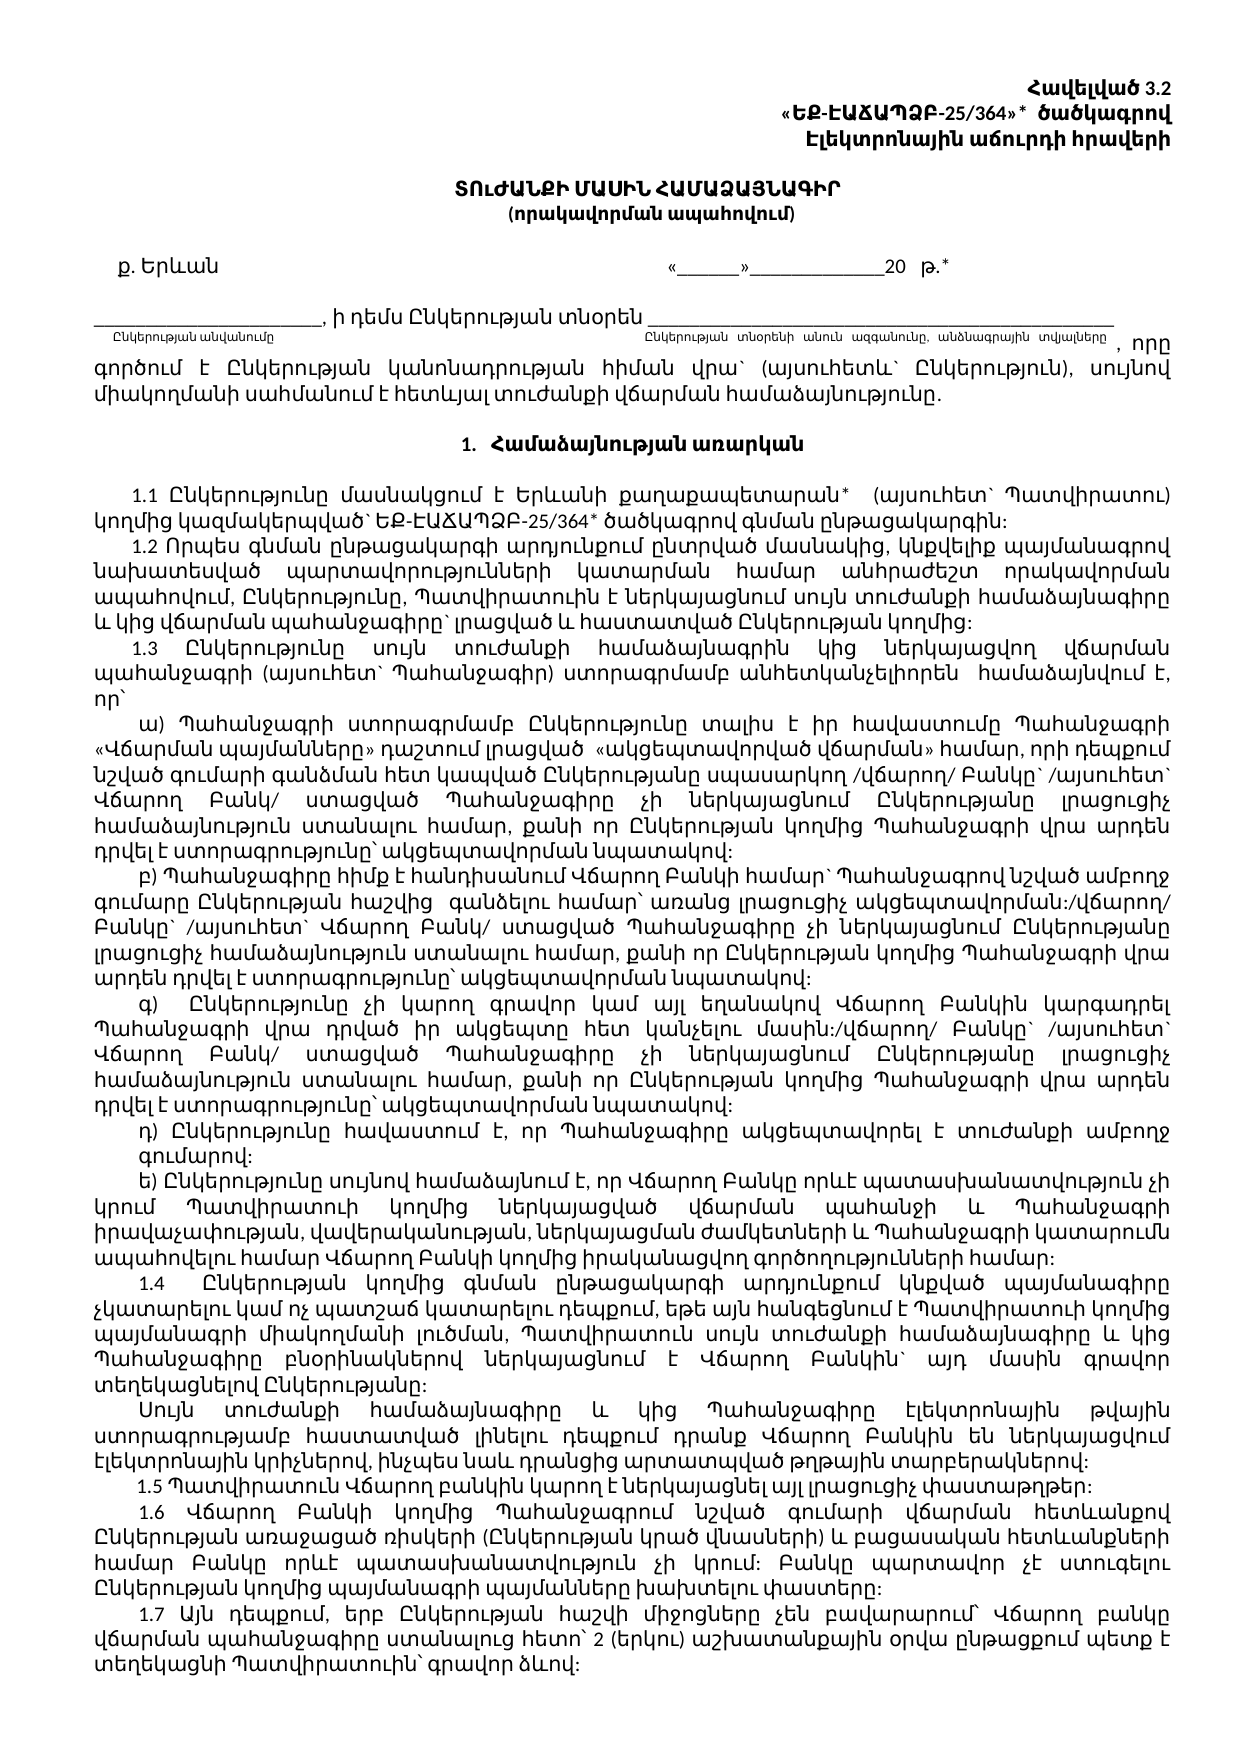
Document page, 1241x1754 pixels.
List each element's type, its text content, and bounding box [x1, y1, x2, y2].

text 1.5 Պատվիրատուն Վճարող բանկին կարող է ներկայացնել այլ լրացուցիչ փաստաթղթեր: [94, 1474, 1171, 1499]
text ա) Պահանջագրի ստորագրմամբ Ընկերությունը տալիս է իր հավաստումը Պահանջագրի «Վճարման պայմանները» դաշտում լրացված «ակցեպտավորված վճարման» համար, որի դեպքում նշված գումարի գանձման հետ կապված Ընկերությանը սպասարկող /վճարող/ Բանկը` /այսուհետ` Վճարող Բանկ/ ստացված Պահանջագիրը չի ներկայացնում Ընկերությանը լրացուցիչ համաձայնություն ստանալու համար, քանի որ Ընկերության կողմից Պահանջագրի վրա արդեն դրվել է ստորագրությունը՝ ակցեպտավորման նպատակով: [94, 711, 1171, 864]
text 1.2 Որպես գնման ընթացակարգի արդյունքում ընտրված մասնակից, կնքվելիք պայմանագրով նախատեսված պարտավորությունների կատարման համար անհրաժեշտ որակավորման ապահովում, Ընկերությունը, Պատվիրատուին է ներկայացնում սույն տուժանքի համաձայնագիրը և կից վճարման պահանջագիրը` լրացված և հաստատված Ընկերության կողմից: [94, 533, 1171, 635]
text (որակավորման ապահովում) [94, 202, 1171, 225]
text գ) Ընկերությունը չի կարող գրավոր կամ այլ եղանակով Վճարող Բանկին կարգադրել Պահանջագրի վրա դրված իր ակցեպտը հետ կանչելու մասին:/վճարող/ Բանկը` /այսուհետ` Վճարող Բանկ/ ստացված Պահանջագիրը չի ներկայացնում Ընկերությանը լրացուցիչ համաձայնություն ստանալու համար, քանի որ Ընկերության կողմից Պահանջագրի վրա արդեն դրվել է ստորագրությունը՝ ակցեպտավորման նպատակով: [94, 991, 1171, 1118]
text 1.6 Վճարող Բանկի կողմից Պահանջագրում նշված գումարի վճարման հետևանքով Ընկերության առաջացած ռիսկերի (Ընկերության կրած վնասների) և բացասական հետևանքների համար Բանկը որևէ պատասխանատվություն չի կրում: Բանկը պարտավոր չէ ստուգելու Ընկերության կողմից պայմանագրի պայմանները խախտելու փաստերը: [94, 1499, 1171, 1601]
text ք. Երևան «______»_____________20 թ.* [94, 254, 1171, 279]
text ե) Ընկերությունը սույնով համաձայնում է, որ Վճարող Բանկը որևէ պատասխանատվություն չի կրում Պատվիրատուի կողմից ներկայացված վճարման պահանջի և Պահանջագրի իրավաչափության, վավերականության, ներկայացման ժամկետների և Պահանջագրի կատարումն ապահովելու համար Վճարող Բանկի կողմից իրականացվող գործողությունների համար: [94, 1169, 1171, 1270]
text 1.3 Ընկերությունը սույն տուժանքի համաձայնագրին կից ներկայացվող վճարման պահանջագրի (այսուհետ` Պահանջագիր) ստորագրմամբ անհետկանչելիորեն համաձայնվում է, որ՝ [94, 635, 1171, 711]
text Հավելված 3.2 [94, 75, 1171, 100]
text «ԵՔ-ԷԱՃԱՊՁԲ-25/364»* ծածկագրով [94, 100, 1171, 126]
text 1.1 Ընկերությունը մասնակցում է Երևանի քաղաքապետարան* (այսուհետ` Պատվիրատու) կողմից կազմակերպված` ԵՔ-ԷԱՃԱՊՁԲ-25/364* ծածկագրով գնման ընթացակարգին: [94, 482, 1171, 533]
text ՏՈւԺԱՆՔԻ ՄԱՍԻՆ ՀԱՄԱՁԱՅՆԱԳԻՐ [94, 177, 1171, 202]
text 1. Համաձայնության առարկան [94, 432, 1171, 457]
text Սույն տուժանքի համաձայնագիրը և կից Պահանջագիրը էլեկտրոնային թվային ստորագրությամբ հաստատված լինելու դեպքում դրանք Վճարող Բանկին են ներկայացվում էլեկտրոնային կրիչներով, ինչպես նաև դրանցից արտատպված թղթային տարբերակներով: [94, 1397, 1171, 1474]
text դ) Ընկերությունը հավաստում է, որ Պահանջագիրը ակցեպտավորել է տուժանքի ամբողջ գումարով: [138, 1118, 1171, 1169]
text 1.7 Այն դեպքում, երբ Ընկերության հաշվի միջոցները չեն բավարարում՝ Վճարող բանկը վճարման պահանջագիրը ստանալուց հետո՝ 2 (երկու) աշխատանքային օրվա ընթացքում պետք է տեղեկացնի Պատվիրատուին՝ գրավոր ձևով: [94, 1601, 1171, 1677]
text Էլեկտրոնային աճուրդի հրավերի [94, 126, 1171, 151]
text բ) Պահանջագիրը հիմք է հանդիսանում Վճարող Բանկի համար` Պահանջագրով նշված ամբողջ գումարը Ընկերության հաշվից գանձելու համար՝ առանց լրացուցիչ ակցեպտավորման:/վճարող/ Բանկը` /այսուհետ` Վճարող Բանկ/ ստացված Պահանջագիրը չի ներկայացնում Ընկերությանը լրացուցիչ համաձայնություն ստանալու համար, քանի որ Ընկերության կողմից Պահանջագրի վրա արդեն դրվել է ստորագրությունը՝ ակցեպտավորման նպատակով: [94, 864, 1171, 991]
text ______________________, ի դեմս Ընկերության տնօրեն _____________________________________________ [94, 304, 1171, 330]
text Ընկերության անվանումը Ընկերության տնօրենի անուն ազգանունը, անձնագրային տվյալները , որը գործում է Ընկերության կանոնադրության հիման վրա` (այսուհետև` Ընկերություն), սույնով միակողմանի սահմանում է հետևյալ տուժանքի վճարման համաձայնությունը. [94, 330, 1171, 406]
text 1.4 Ընկերության կողմից գնման ընթացակարգի արդյունքում կնքված պայմանագիրը չկատարելու կամ ոչ պատշաճ կատարելու դեպքում, եթե այն հանգեցնում է Պատվիրատուի կողմից պայմանագրի միակողմանի լուծման, Պատվիրատուն սույն տուժանքի համաձայնագիրը և կից Պահանջագիրը բնօրինակներով ներկայացնում է Վճարող Բանկին` այդ մասին գրավոր տեղեկացնելով Ընկերությանը: [94, 1270, 1171, 1397]
